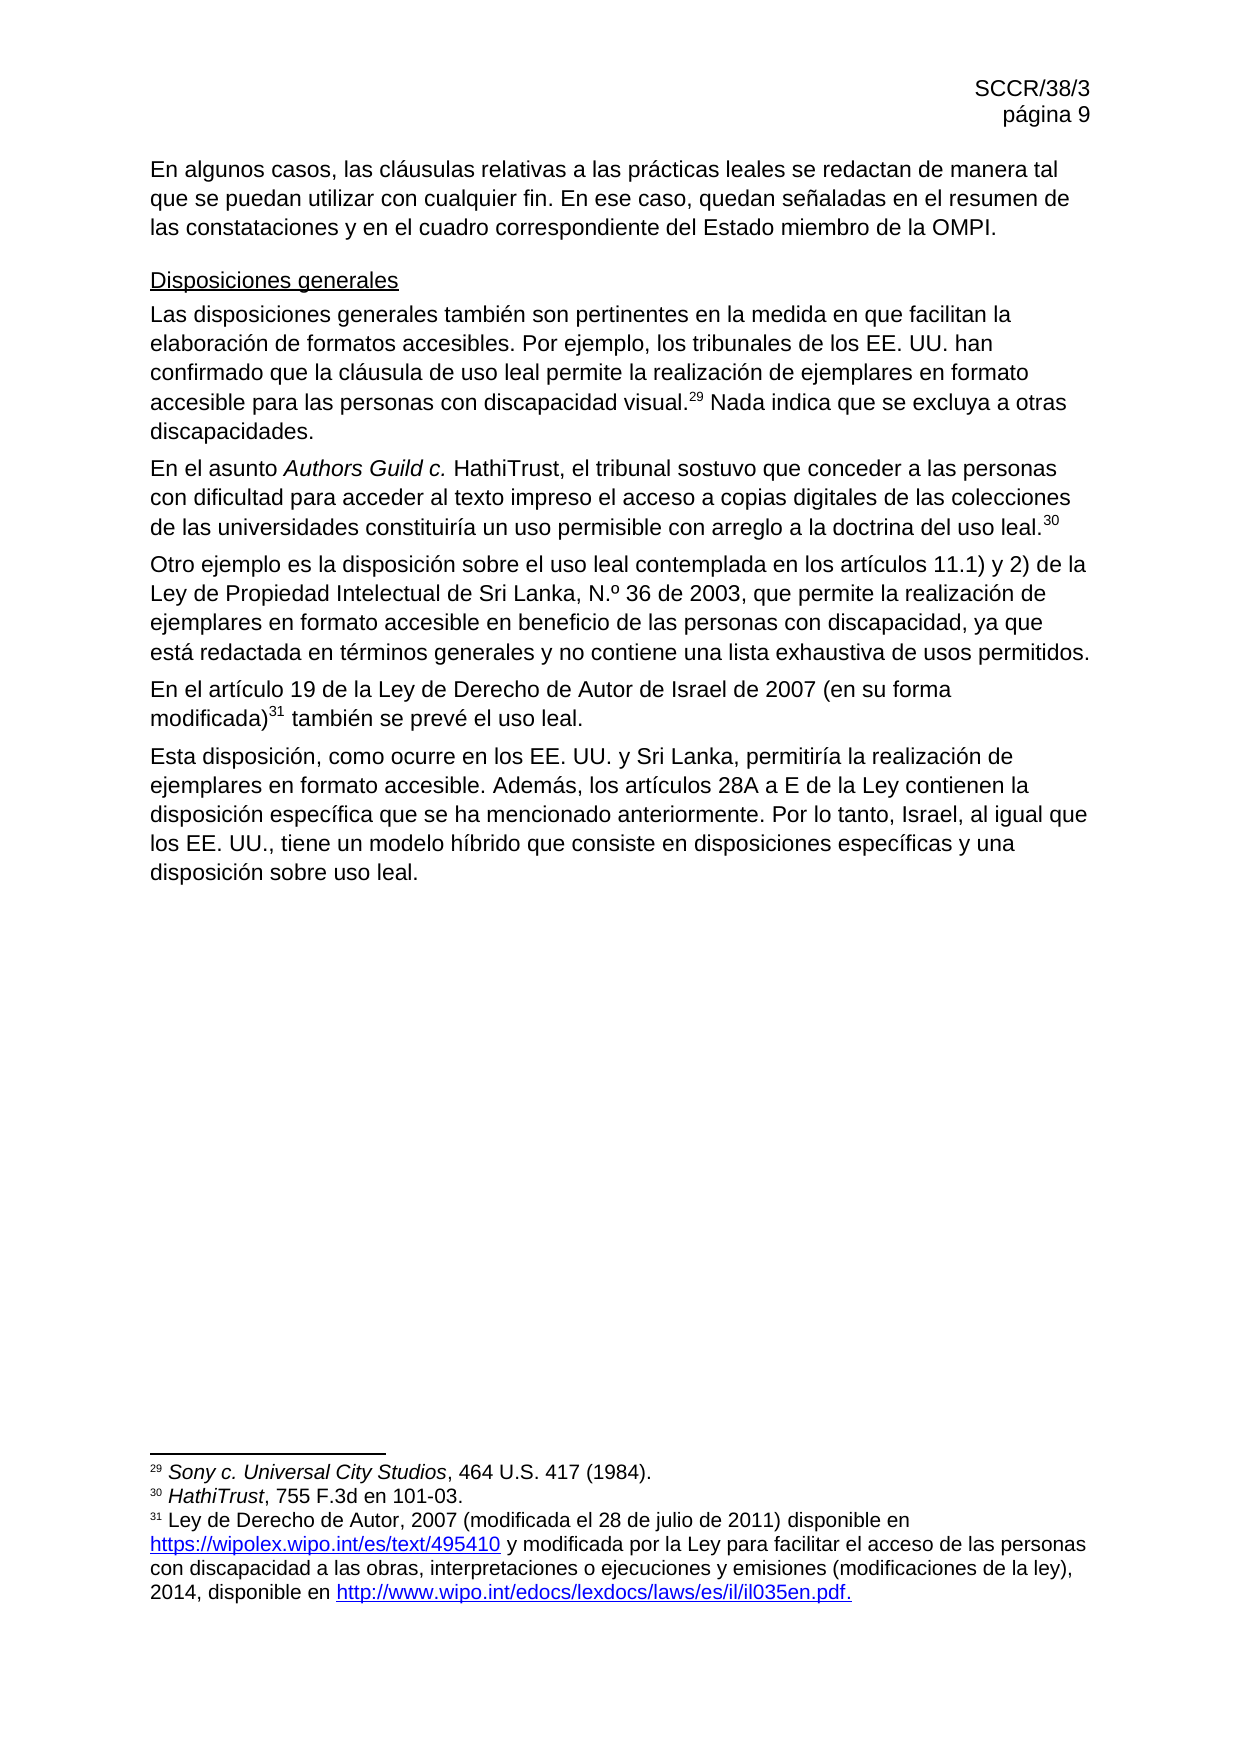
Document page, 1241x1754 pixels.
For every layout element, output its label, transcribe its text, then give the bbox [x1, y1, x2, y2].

text Otro ejemplo es la disposición sobre el uso leal contemplada en los artículos 11.1) y 2) de la Ley de Propiedad Intelectual de Sri Lanka, N.º 36 de 2003, que permite la realización de ejemplares en formato accesible en beneficio de las personas con discapacidad, ya que está redactada en términos generales y no contiene una lista exhaustiva de usos permitidos. [150, 549, 1090, 666]
text En el asunto Authors Guild c. HathiTrust, el tribunal sostuvo que conceder a las personas con dificultad para acceder al texto impreso el acceso a copias digitales de las colecciones de las universidades constituiría un uso permisible con arreglo a la doctrina del uso leal. [150, 453, 1090, 541]
text Las disposiciones generales también son pertinentes en la medida en que facilitan la elaboración de formatos accesibles. Por ejemplo, los tribunales de los EE. UU. han confirmado que la cláusula de uso leal permite la realización de ejemplares en formato accesible para las personas con discapacidad visual. Nada indica que se excluya a otras discapacidades. [150, 299, 1090, 445]
text En el artículo 19 de la Ley de Derecho de Autor de Israel de 2007 (en su forma modificada) también se prevé el uso leal. [150, 674, 1090, 732]
text Disposiciones generales [150, 267, 1090, 293]
text Esta disposición, como ocurre en los EE. UU. y Sri Lanka, permitiría la realización de ejemplares en formato accesible. Además, los artículos 28A a E de la Ley contienen la disposición específica que se ha mencionado anteriormente. Por lo tanto, Israel, al igual que los EE. UU., tiene un modelo híbrido que consiste en disposiciones específicas y una disposición sobre uso leal. [150, 741, 1090, 887]
text En algunos casos, las cláusulas relativas a las prácticas leales se redactan de manera tal que se puedan utilizar con cualquier fin. En ese caso, quedan señaladas en el resumen de las constataciones y en el cuadro correspondiente del Estado miembro de la OMPI. [150, 154, 1090, 242]
